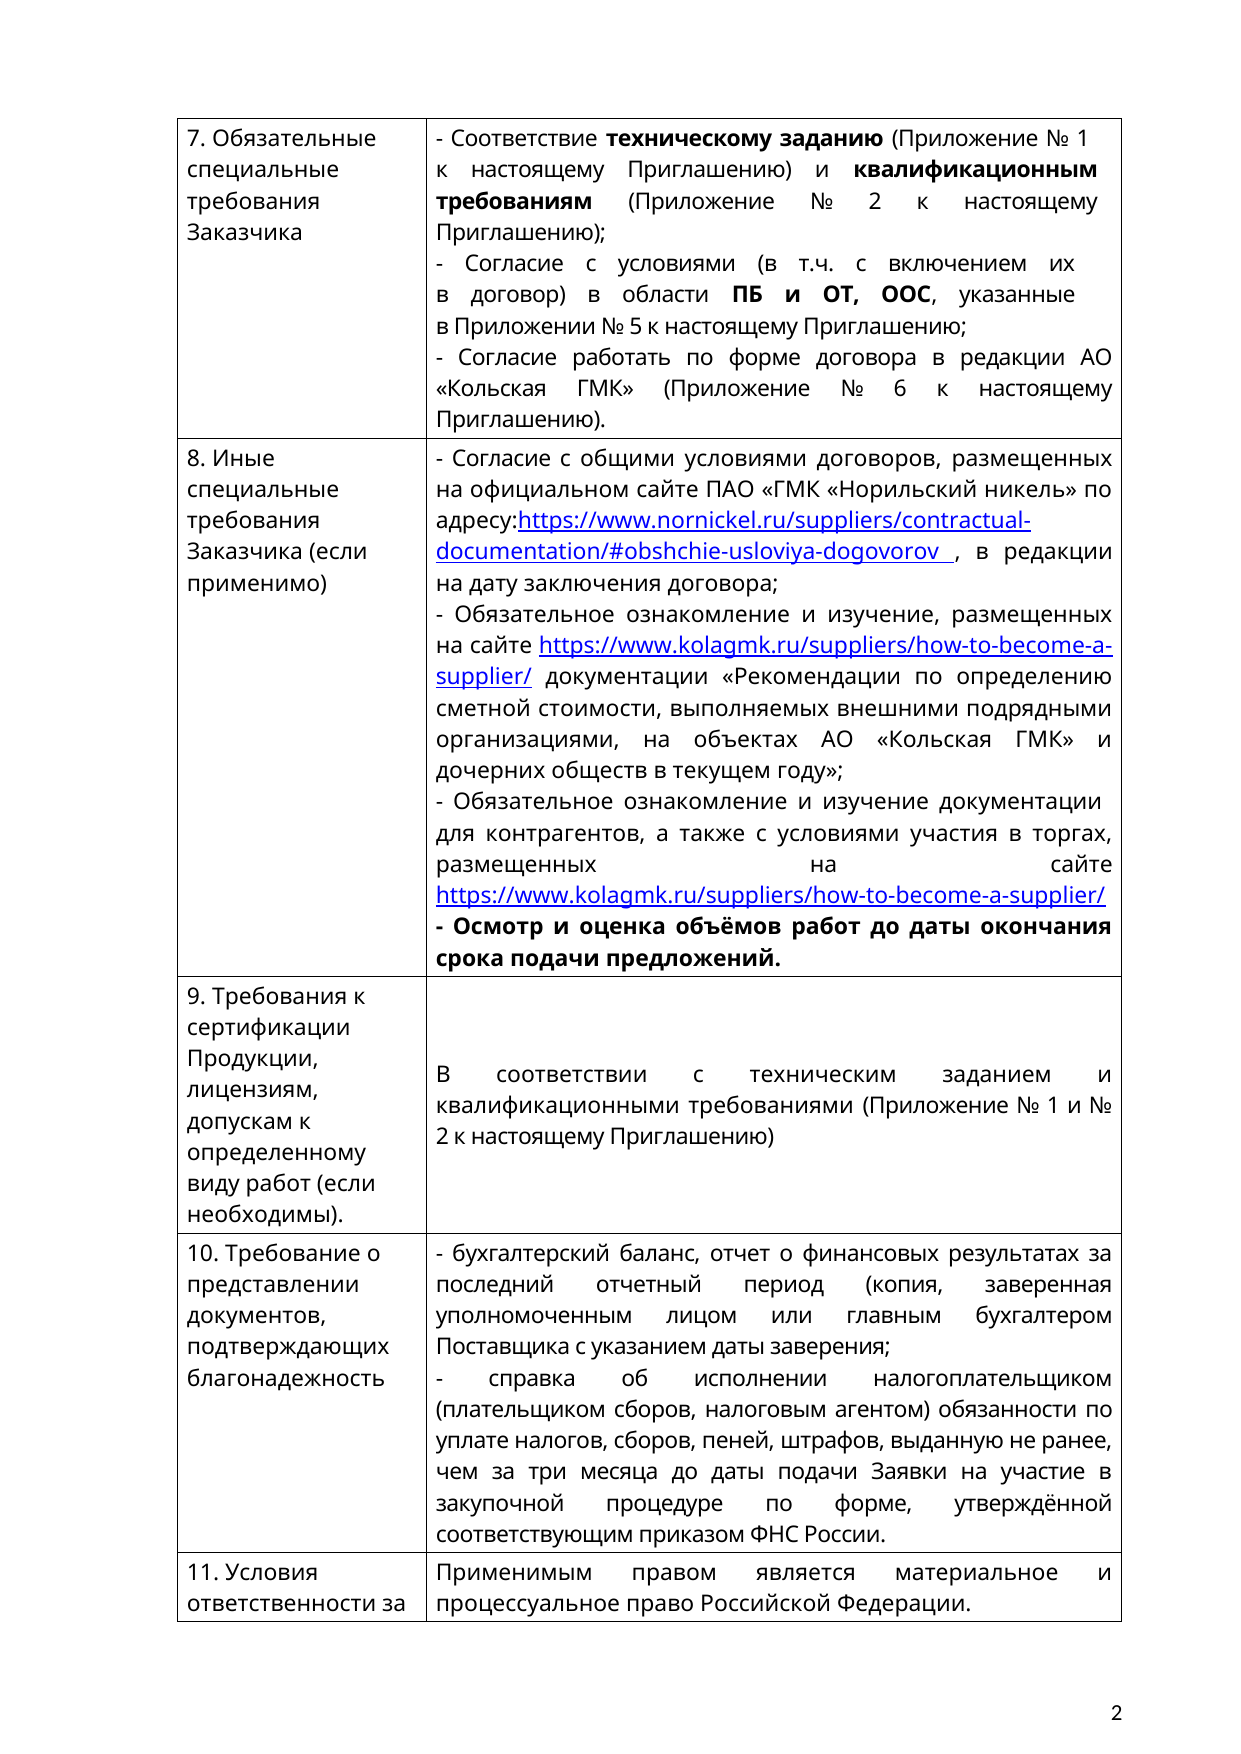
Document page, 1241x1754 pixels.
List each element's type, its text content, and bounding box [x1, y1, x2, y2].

table_cell - Соответствие техническому заданию (Приложение № 1 к настоящему Приглашению) и квалификационным требованиям (Приложение № 2 к настоящему Приглашению); - Согласие с условиями (в т.ч. с включением их в договор) в области ПБ и ОТ, ООС, указанные в Приложении № 5 к настоящему Приглашению; - Согласие работать по форме договора в редакции АО «Кольская ГМК» (Приложение № 6 к настоящему Приглашению). [427, 119, 1121, 437]
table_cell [427, 1553, 1121, 1621]
table_cell - бухгалтерский баланс, отчет о финансовых результатах за последний отчетный период (копия, заверенная уполномоченным лицом или главным бухгалтером Поставщика с указанием даты заверения; - справка об исполнении налогоплательщиком (плательщиком сборов, налоговым агентом) обязанности по уплате налогов, сборов, пеней, штрафов, выданную не ранее, чем за три месяца до даты подачи Заявки на участие в закупочной процедуре по форме, утверждённой соответствующим приказом ФНС России. [427, 1234, 1121, 1552]
table_cell - Согласие с общими условиями договоров, размещенных на официальном сайте ПАО «ГМК «Норильский никель» по адресу:https://www.nornickel.ru/suppliers/contractual-documentation/#obshchie-usloviya-dogovorov , в редакции на дату заключения договора; - Обязательное ознакомление и изучение, размещенных на сайте https://www.kolagmk.ru/suppliers/how-to-become-a-supplier/ документации «Рекомендации по определению сметной стоимости, выполняемых внешними подрядными организациями, на объектах АО «Кольская ГМК» и дочерних обществ в текущем году»; - Обязательное ознакомление и изучение документации для контрагентов, а также с условиями участия в торгах, размещенных на сайте https://www.kolagmk.ru/suppliers/how-to-become-a-supplier/ - Осмотр и оценка объёмов работ до даты окончания срока подачи предложений. [427, 439, 1121, 976]
table_cell Требование о представлении документов, подтверждающих благонадежность [178, 1234, 426, 1552]
table_cell Иные специальные требования Заказчика (если применимо) [178, 439, 426, 976]
table_cell Требования к сертификации Продукции, лицензиям, допускам к определенному виду работ (если необходимы). [178, 977, 426, 1232]
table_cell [178, 1553, 426, 1621]
table_cell В соответствии с техническим заданием и квалификационными требованиями (Приложение № 1 и № 2 к настоящему Приглашению) [427, 977, 1121, 1232]
table_cell Обязательные специальные требования Заказчика [178, 119, 426, 437]
